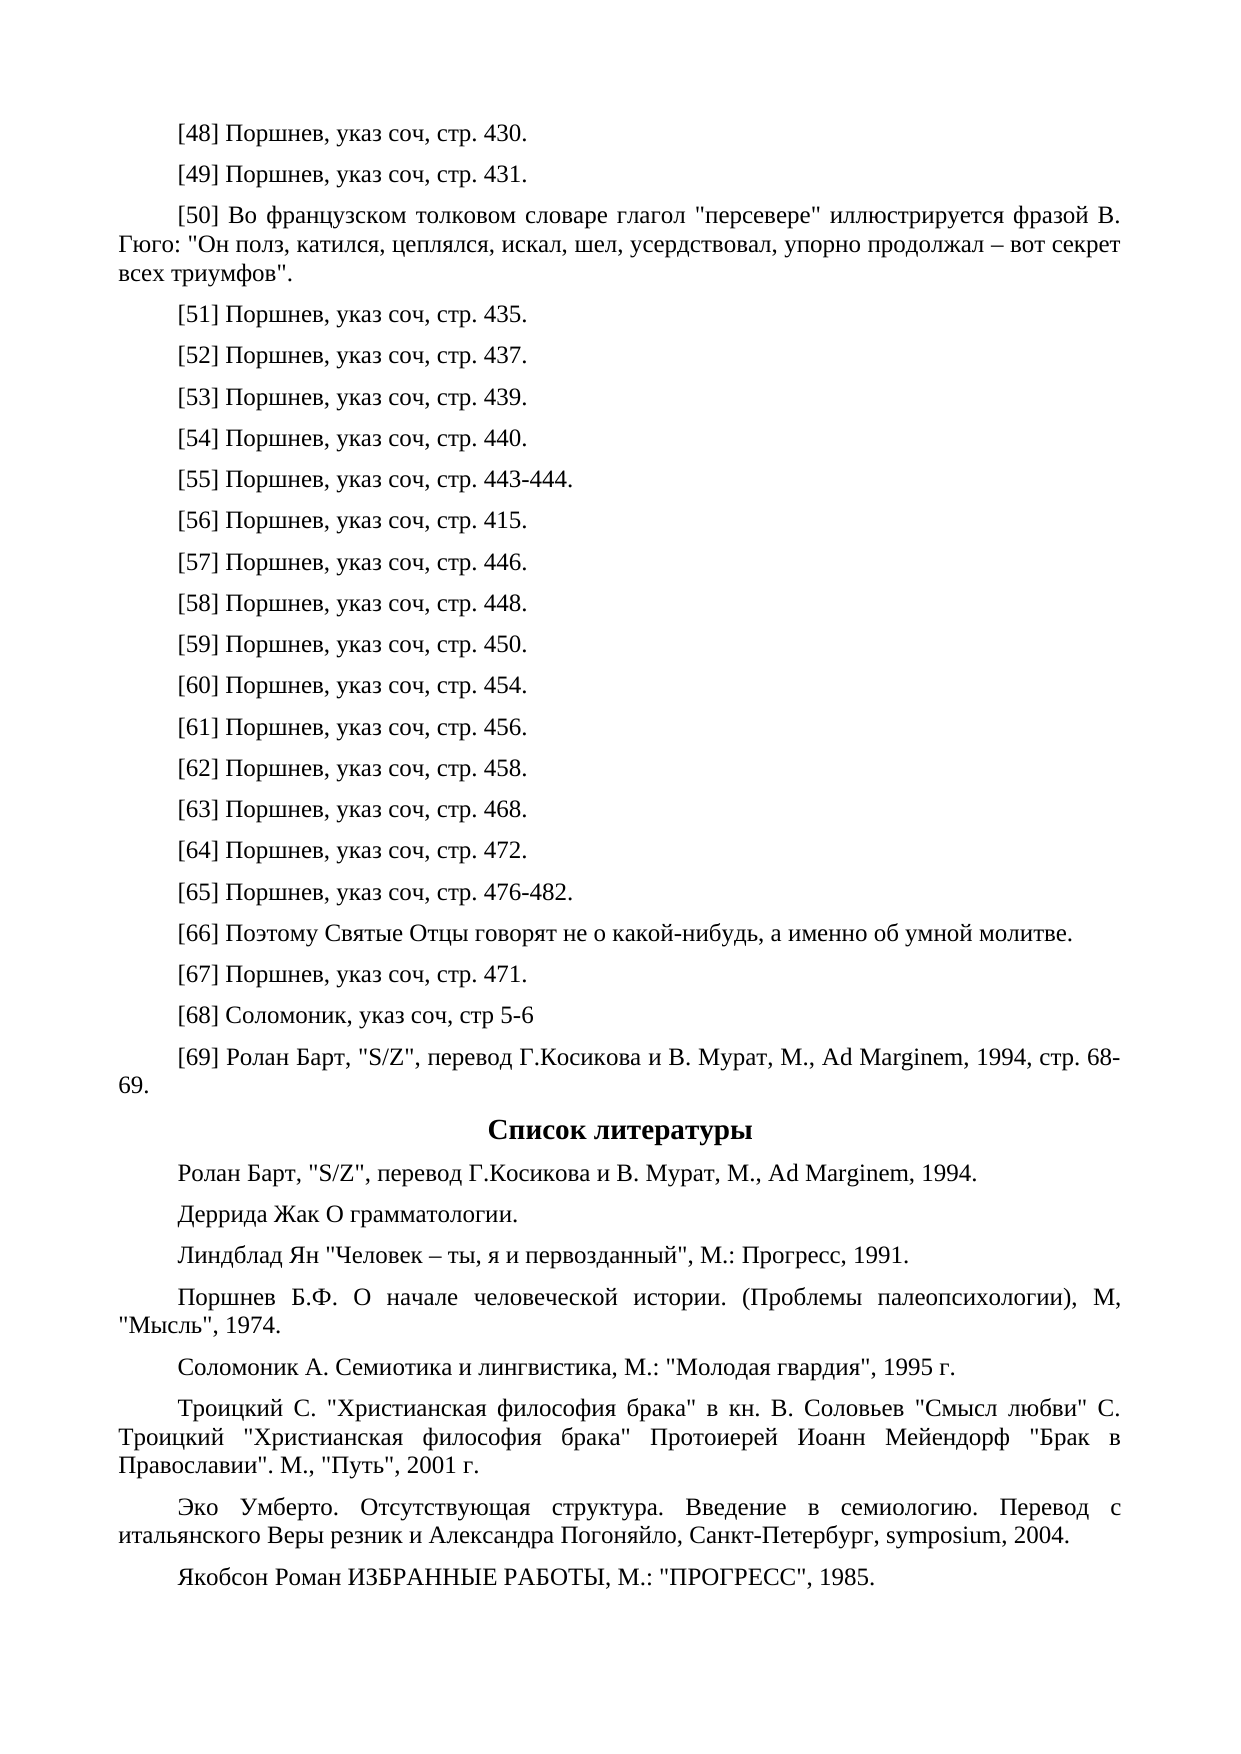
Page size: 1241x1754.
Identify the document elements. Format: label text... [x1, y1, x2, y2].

text Соломоник А. Семиотика и лингвистика, М.: "Молодая гвардия", 1995 г. [118, 1352, 1122, 1380]
text [60] Поршнев, указ соч, стр. 454. [118, 671, 1122, 699]
text [69] Ролан Барт, "S/Z", перевод Г.Косикова и В. Мурат, М., Ad Marginem, 1994, стр. 68-69. [118, 1042, 1122, 1099]
text Поршнев Б.Ф. О начале человеческой истории. (Проблемы палеопсихологии), М, "Мысль", 1974. [118, 1282, 1122, 1339]
text [51] Поршнев, указ соч, стр. 435. [118, 299, 1122, 328]
text Эко Умберто. Отсутствующая структура. Введение в семиологию. Перевод с итальянского Веры резник и Александра Погоняйло, Санкт-Петербург, symposium, 2004. [118, 1492, 1122, 1549]
text [56] Поршнев, указ соч, стр. 415. [118, 506, 1122, 534]
text [49] Поршнев, указ соч, стр. 431. [118, 159, 1122, 188]
text Троицкий С. "Христианская философия брака" в кн. В. Соловьев "Смысл любви" С. Троицкий "Христианская философия брака" Протоиерей Иоанн Мейендорф "Брак в Православии". М., "Путь", 2001 г. [118, 1393, 1122, 1479]
text [54] Поршнев, указ соч, стр. 440. [118, 423, 1122, 452]
text Линдблад Ян "Человек – ты, я и первозданный", М.: Прогресс, 1991. [118, 1240, 1122, 1269]
text [62] Поршнев, указ соч, стр. 458. [118, 753, 1122, 782]
text [65] Поршнев, указ соч, стр. 476-482. [118, 877, 1122, 906]
text Деррида Жак О грамматологии. [118, 1199, 1122, 1228]
text [68] Соломоник, указ соч, стр 5-6 [118, 1001, 1122, 1029]
text [66] Поэтому Святые Отцы говорят не о какой-нибудь, а именно об умной молитве. [118, 918, 1122, 947]
text [58] Поршнев, указ соч, стр. 448. [118, 588, 1122, 617]
text [57] Поршнев, указ соч, стр. 446. [118, 547, 1122, 576]
text [63] Поршнев, указ соч, стр. 468. [118, 794, 1122, 823]
text [52] Поршнев, указ соч, стр. 437. [118, 341, 1122, 369]
text [50] Во французском толковом словаре глагол "персевере" иллюстрируется фразой В. Гюго: "Он полз, катился, цеплялся, искал, шел, усердствовал, упорно продолжал – вот секрет всех триумфов". [118, 201, 1122, 287]
text Якобсон Роман ИЗБРАННЫЕ РАБОТЫ, М.: "ПРОГРЕСС", 1985. [118, 1562, 1122, 1590]
text [64] Поршнев, указ соч, стр. 472. [118, 836, 1122, 864]
text [61] Поршнев, указ соч, стр. 456. [118, 712, 1122, 741]
text [48] Поршнев, указ соч, стр. 430. [118, 118, 1122, 147]
text [67] Поршнев, указ соч, стр. 471. [118, 959, 1122, 988]
text Ролан Барт, "S/Z", перевод Г.Косикова и В. Мурат, М., Ad Marginem, 1994. [118, 1158, 1122, 1187]
text Список литературы [118, 1112, 1122, 1145]
text [55] Поршнев, указ соч, стр. 443-444. [118, 464, 1122, 493]
text [59] Поршнев, указ соч, стр. 450. [118, 629, 1122, 658]
text [53] Поршнев, указ соч, стр. 439. [118, 382, 1122, 411]
